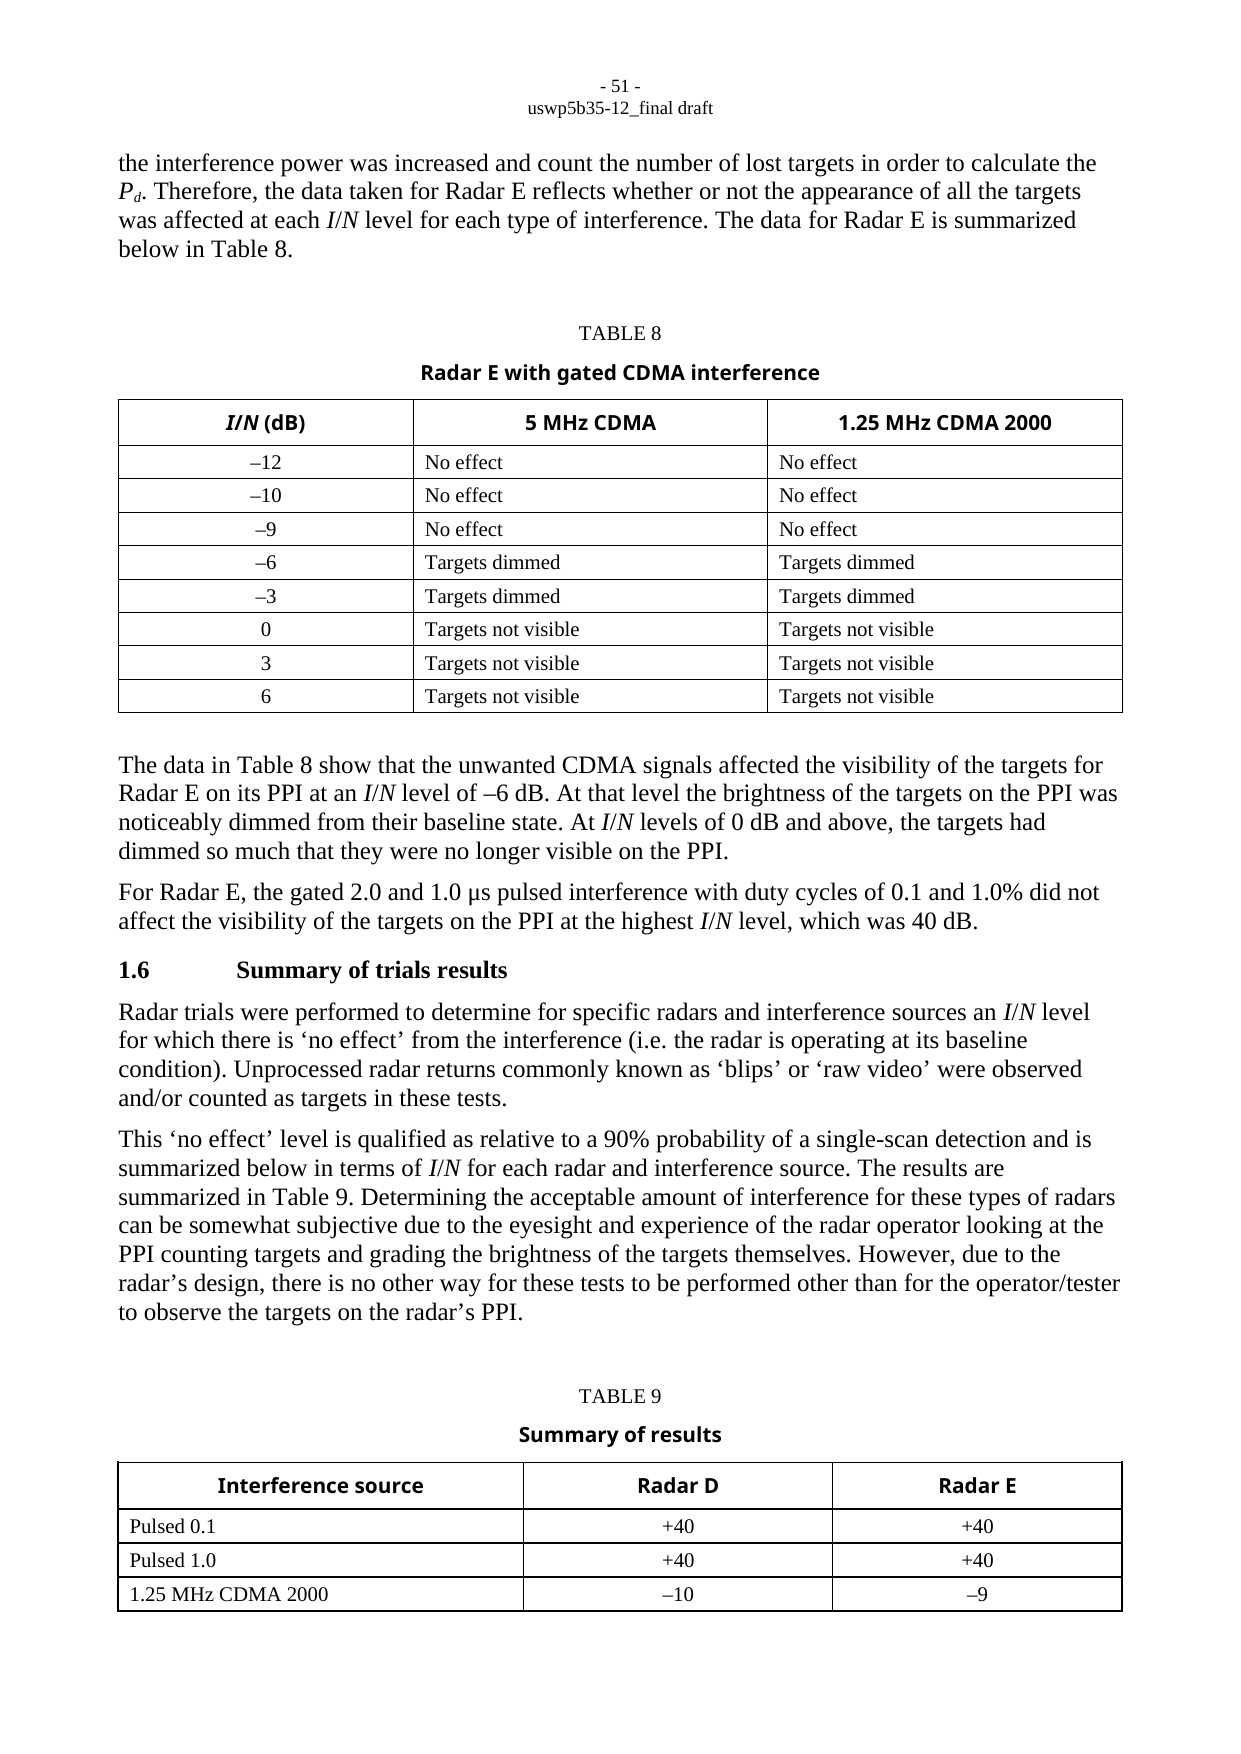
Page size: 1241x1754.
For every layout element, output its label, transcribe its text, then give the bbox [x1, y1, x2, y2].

text This ‘no effect’ level is qualified as relative to a 90% probability of a single-scan detection and is summarized below in terms of I/N for each radar and interference source. The results are summarized in Table 9. Determining the acceptable amount of interference for these types of radars can be somewhat subjective due to the eyesight and experience of the radar operator looking at the PPI counting targets and grading the brightness of the targets themselves. However, due to the radar’s design, there is no other way for these tests to be performed other than for the operator/tester to observe the targets on the radar’s PPI. [118, 1124, 1122, 1326]
table_cell 1.25 MHz CDMA 2000 [119, 1578, 523, 1610]
table_cell +40 [524, 1544, 832, 1576]
title Summary of results [118, 1421, 1122, 1449]
table_header Radar D [524, 1463, 832, 1508]
table_cell No effect [414, 446, 767, 478]
table_header 1.25 MHz CDMA 2000 [768, 400, 1122, 445]
text TABLE 8 [118, 321, 1122, 345]
table_cell Pulsed 1.0 [119, 1544, 523, 1576]
table_cell –9 [119, 513, 413, 545]
table_cell +40 [833, 1544, 1121, 1576]
table_cell –3 [119, 580, 413, 612]
table_cell Targets dimmed [414, 546, 767, 578]
title Radar E with gated CDMA interference [118, 358, 1122, 386]
table_cell Targets not visible [768, 613, 1122, 645]
table_cell Targets dimmed [414, 580, 767, 612]
table_cell –9 [833, 1578, 1121, 1610]
table_cell –10 [119, 479, 413, 512]
table_header Radar E [833, 1463, 1121, 1508]
table_header 5 MHz CDMA [414, 400, 767, 445]
table_header I/N (dB) [119, 400, 413, 445]
subtitle 1.6 Summary of trials results [118, 956, 1122, 984]
table_cell Targets not visible [414, 646, 767, 679]
table_cell No effect [414, 513, 767, 545]
table_cell –6 [119, 546, 413, 578]
table_cell +40 [833, 1510, 1121, 1542]
text The data in Table 8 show that the unwanted CDMA signals affected the visibility of the targets for Radar E on its PPI at an I/N level of –6 dB. At that level the brightness of the targets on the PPI was noticeably dimmed from their baseline state. At I/N levels of 0 dB and above, the targets had dimmed so much that they were no longer visible on the PPI. [118, 750, 1122, 865]
table_cell Pulsed 0.1 [119, 1510, 523, 1542]
table_cell 6 [119, 680, 413, 712]
table_cell No effect [768, 479, 1122, 512]
text For Radar E, the gated 2.0 and 1.0 μs pulsed interference with duty cycles of 0.1 and 1.0% did not affect the visibility of the targets on the PPI at the highest I/N level, which was 40 dB. [118, 877, 1122, 935]
table_cell No effect [768, 513, 1122, 545]
table_cell +40 [524, 1510, 832, 1542]
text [118, 148, 1122, 263]
table_cell Targets not visible [768, 680, 1122, 712]
table_cell 0 [119, 613, 413, 645]
table_cell No effect [768, 446, 1122, 478]
text Radar trials were performed to determine for specific radars and interference sources an I/N level for which there is ‘no effect’ from the interference (i.e. the radar is operating at its baseline condition). Unprocessed radar returns commonly known as ‘blips’ or ‘raw video’ were observed and/or counted as targets in these tests. [118, 997, 1122, 1112]
table_header Interference source [119, 1463, 523, 1508]
text TABLE 9 [118, 1384, 1122, 1408]
table_cell Targets dimmed [768, 580, 1122, 612]
table_cell Targets not visible [768, 646, 1122, 679]
table_cell –10 [524, 1578, 832, 1610]
table_cell No effect [414, 479, 767, 512]
table_cell Targets dimmed [768, 546, 1122, 578]
table_cell –12 [119, 446, 413, 478]
table_cell Targets not visible [414, 680, 767, 712]
table_cell Targets not visible [414, 613, 767, 645]
table_cell 3 [119, 646, 413, 679]
